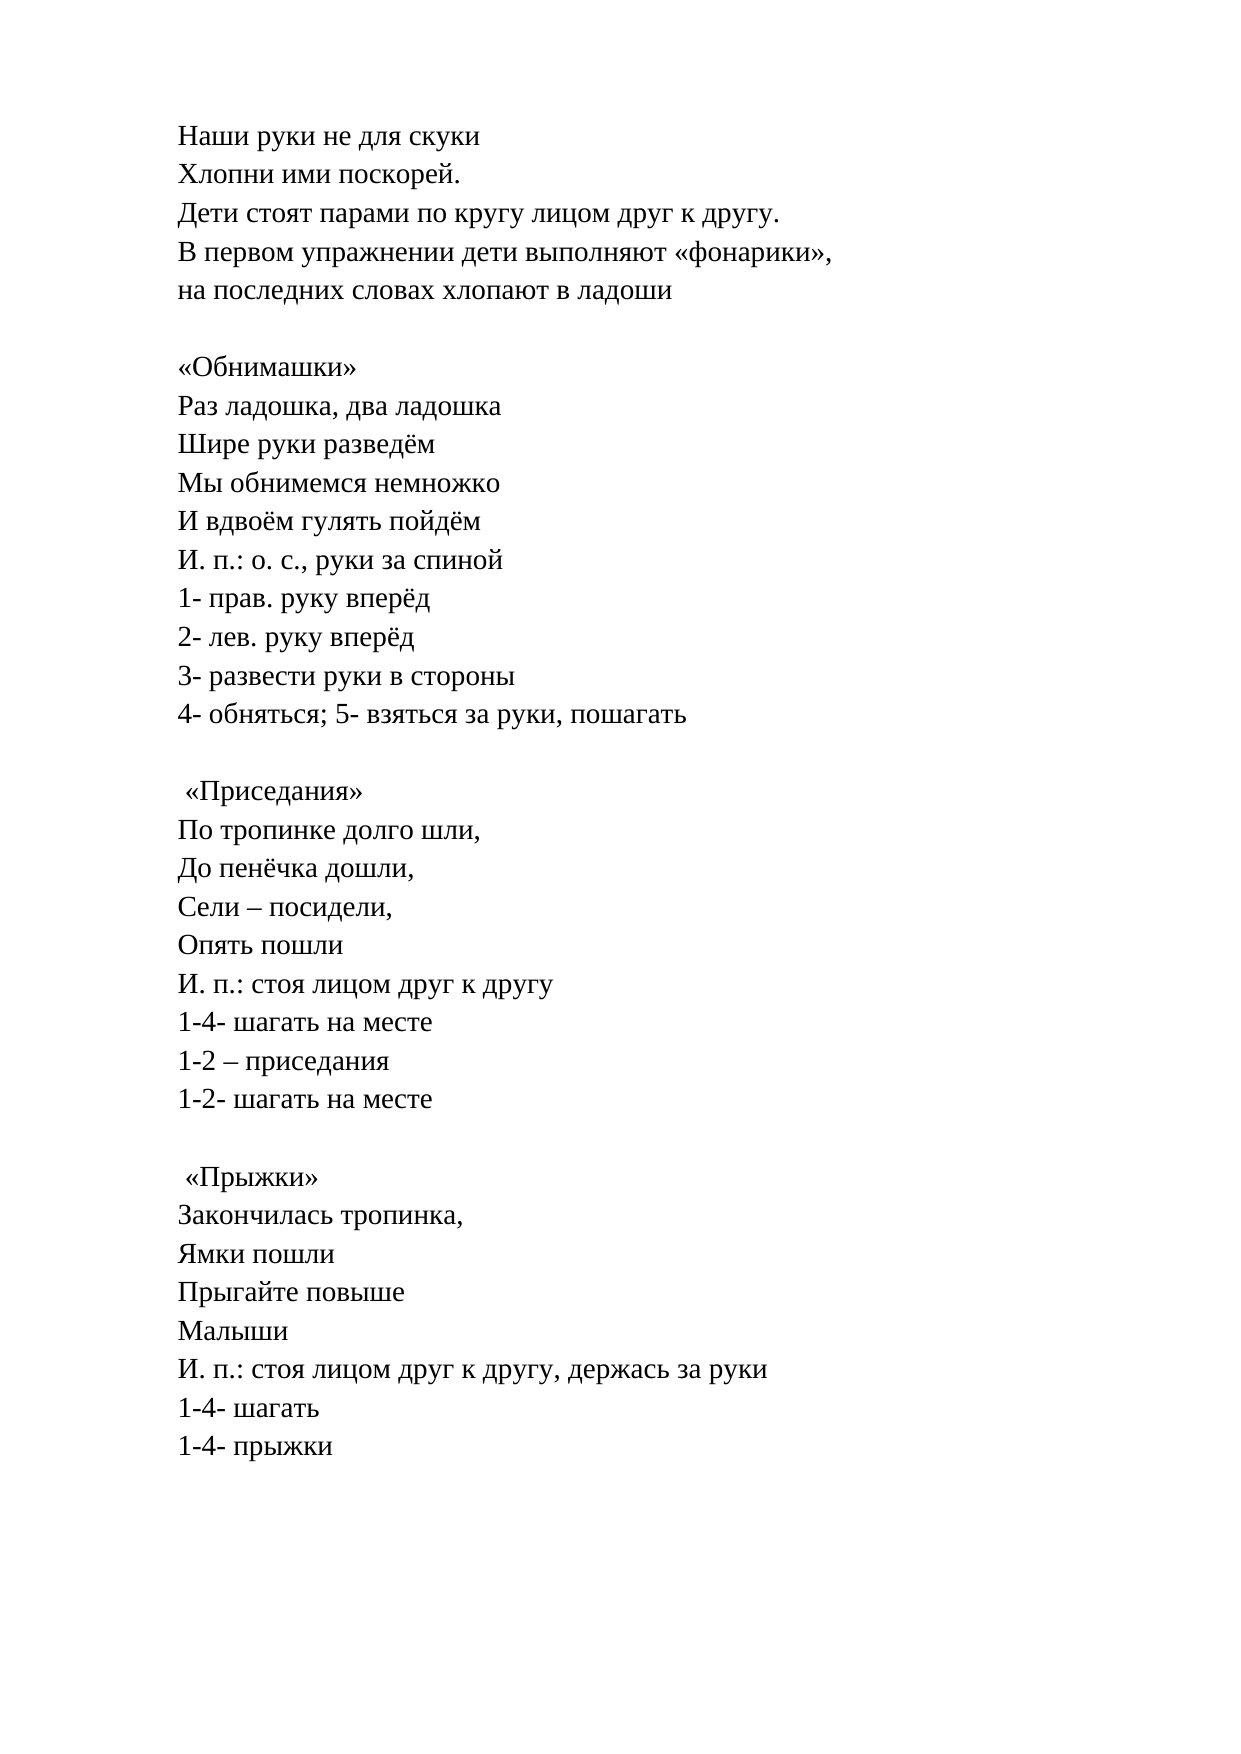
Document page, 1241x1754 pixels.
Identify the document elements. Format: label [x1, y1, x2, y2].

text [177, 118, 1152, 1462]
